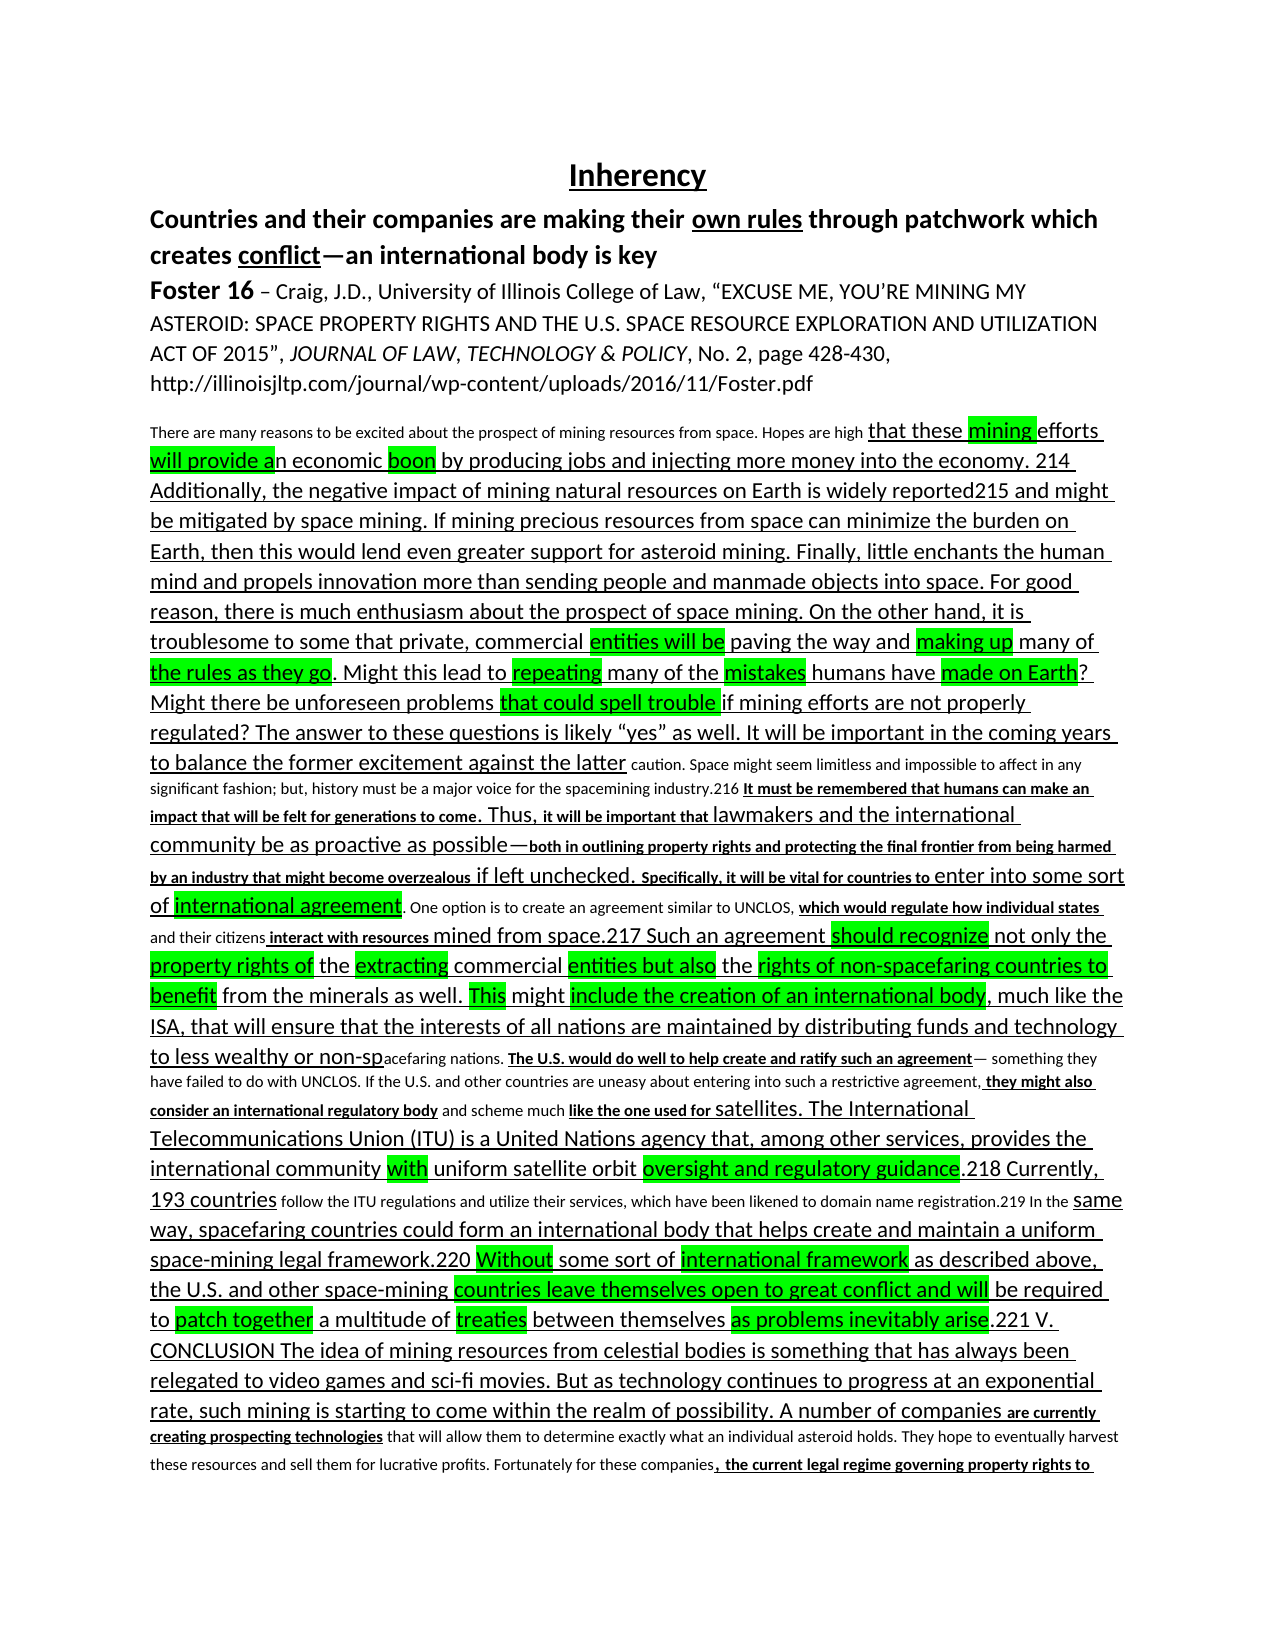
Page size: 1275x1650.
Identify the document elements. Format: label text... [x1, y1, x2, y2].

subtitle Inherency [150, 154, 1125, 195]
subtitle Countries and their companies are making their own rules through patchwork which creates conflict—an international body is key [150, 202, 1125, 271]
text Foster 16 – Craig, J.D., University of Illinois College of Law, “EXCUSE ME, YOU’RE MINING MY ASTEROID: SPACE PROPERTY RIGHTS AND THE U.S. SPACE RESOURCE EXPLORATION AND UTILIZATION ACT OF 2015”, JOURNAL OF LAW, TECHNOLOGY & POLICY, No. 2, page 428-430, http://illinoisjltp.com/journal/wp-content/uploads/2016/11/Foster.pdf [150, 273, 1125, 397]
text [150, 886, 1125, 1476]
